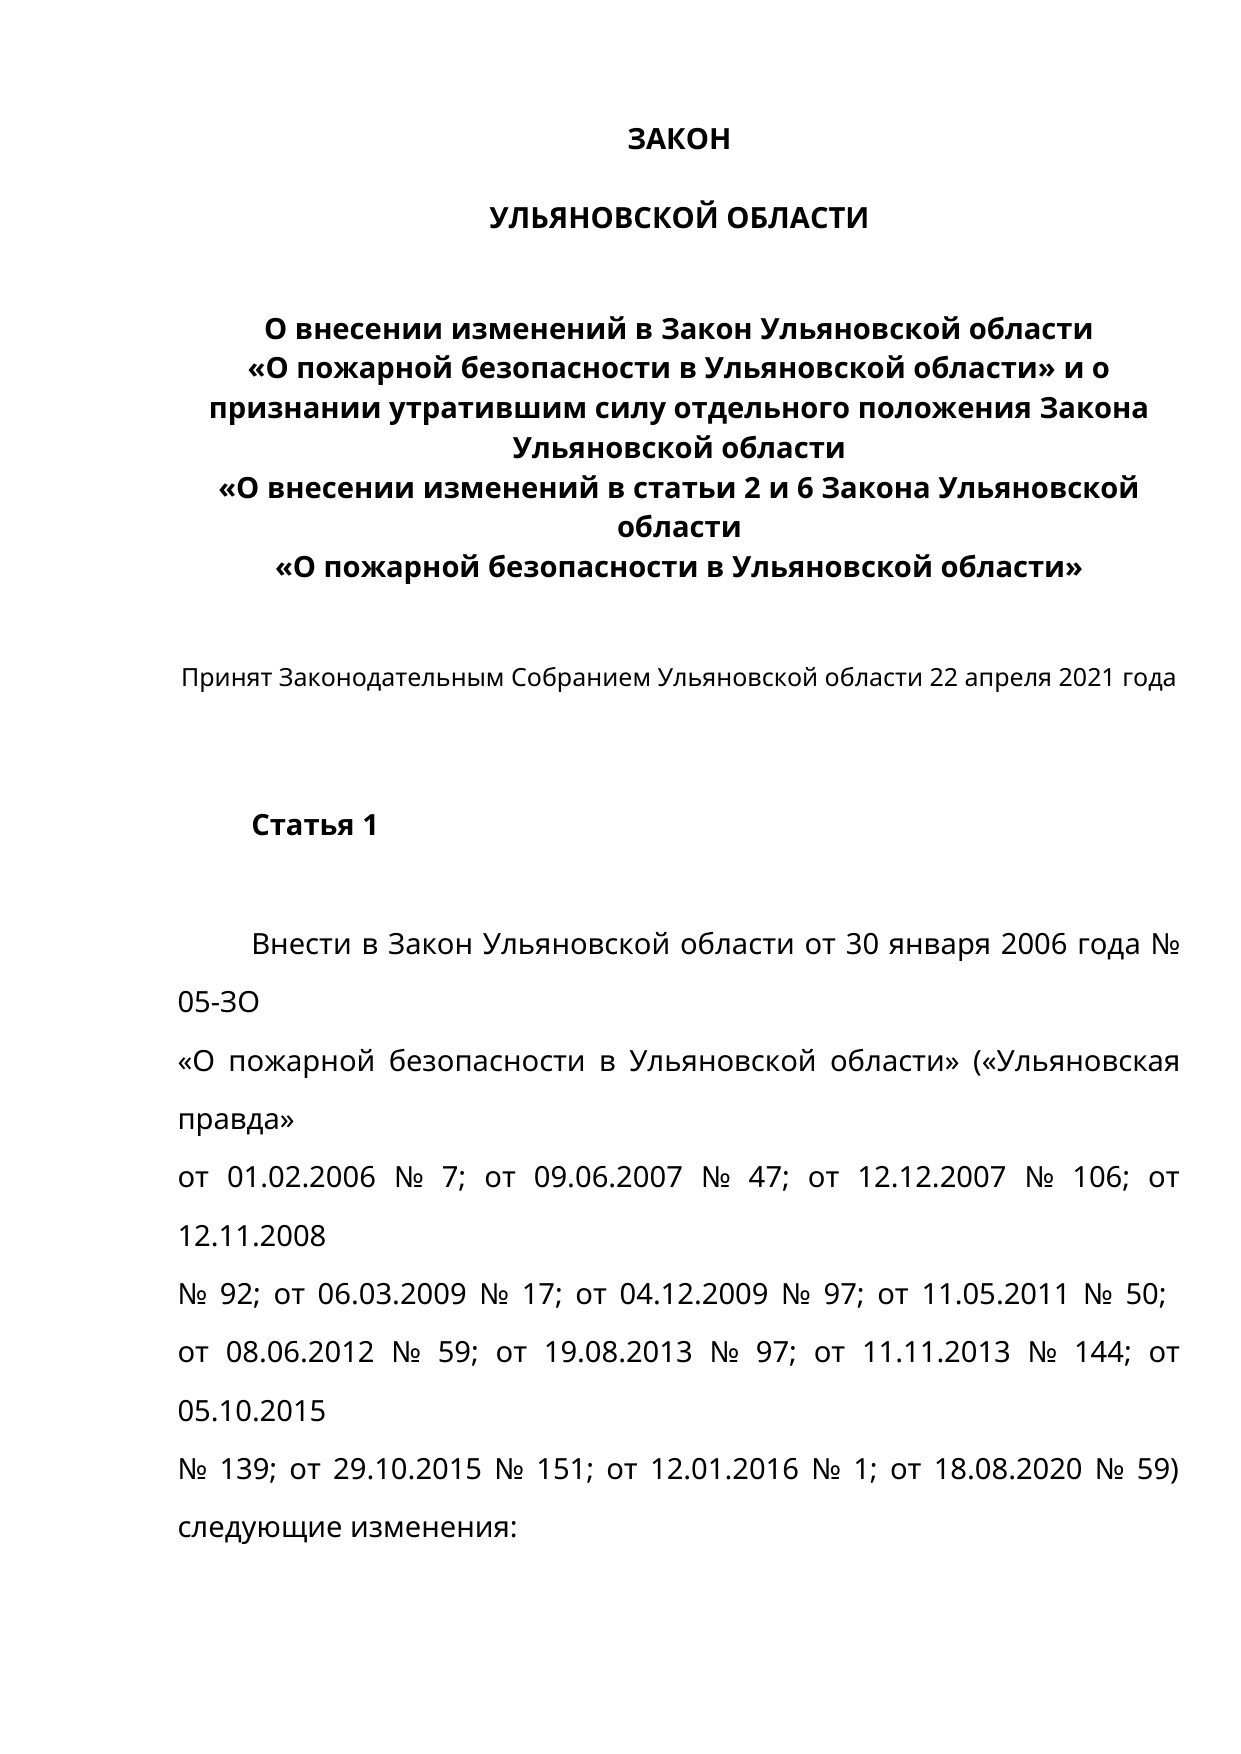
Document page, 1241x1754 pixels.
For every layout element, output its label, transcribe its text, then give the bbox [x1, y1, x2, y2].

text «О пожарной безопасности в Ульяновской области» [177, 546, 1181, 586]
text УЛЬЯНОВСКОЙ ОБЛАСТИ [177, 197, 1181, 237]
text Статья 1 [177, 804, 1181, 844]
text «О внесении изменений в статьи 2 и 6 Закона Ульяновской области [177, 467, 1181, 546]
text Принят Законодательным Собранием Ульяновской области 22 апреля 2021 года [177, 660, 1181, 694]
text «О пожарной безопасности в Ульяновской области» и о признании утратившим силу отдельного положения Закона Ульяновской области [177, 348, 1181, 467]
text Внести в Закон Ульяновской области от 30 января 2006 года № 05-ЗО «О пожарной безопасности в Ульяновской области» («Ульяновская правда» от 01.02.2006 № 7; от 09.06.2007 № 47; от 12.12.2007 № 106; от 12.11.2008 № 92; от 06.03.2009 № 17; от 04.12.2009 № 97; от 11.05.2011 № 50; от 08.06.2012 № 59; от 19.08.2013 № 97; от 11.11.2013 № 144; от 05.10.2015 № 139; от 29.10.2015 № 151; от 12.01.2016 № 1; от 18.08.2020 № 59) следующие изменения: [177, 923, 1181, 1546]
text О внесении изменений в Закон Ульяновской области [177, 308, 1181, 348]
text ЗАКОН [177, 118, 1181, 158]
